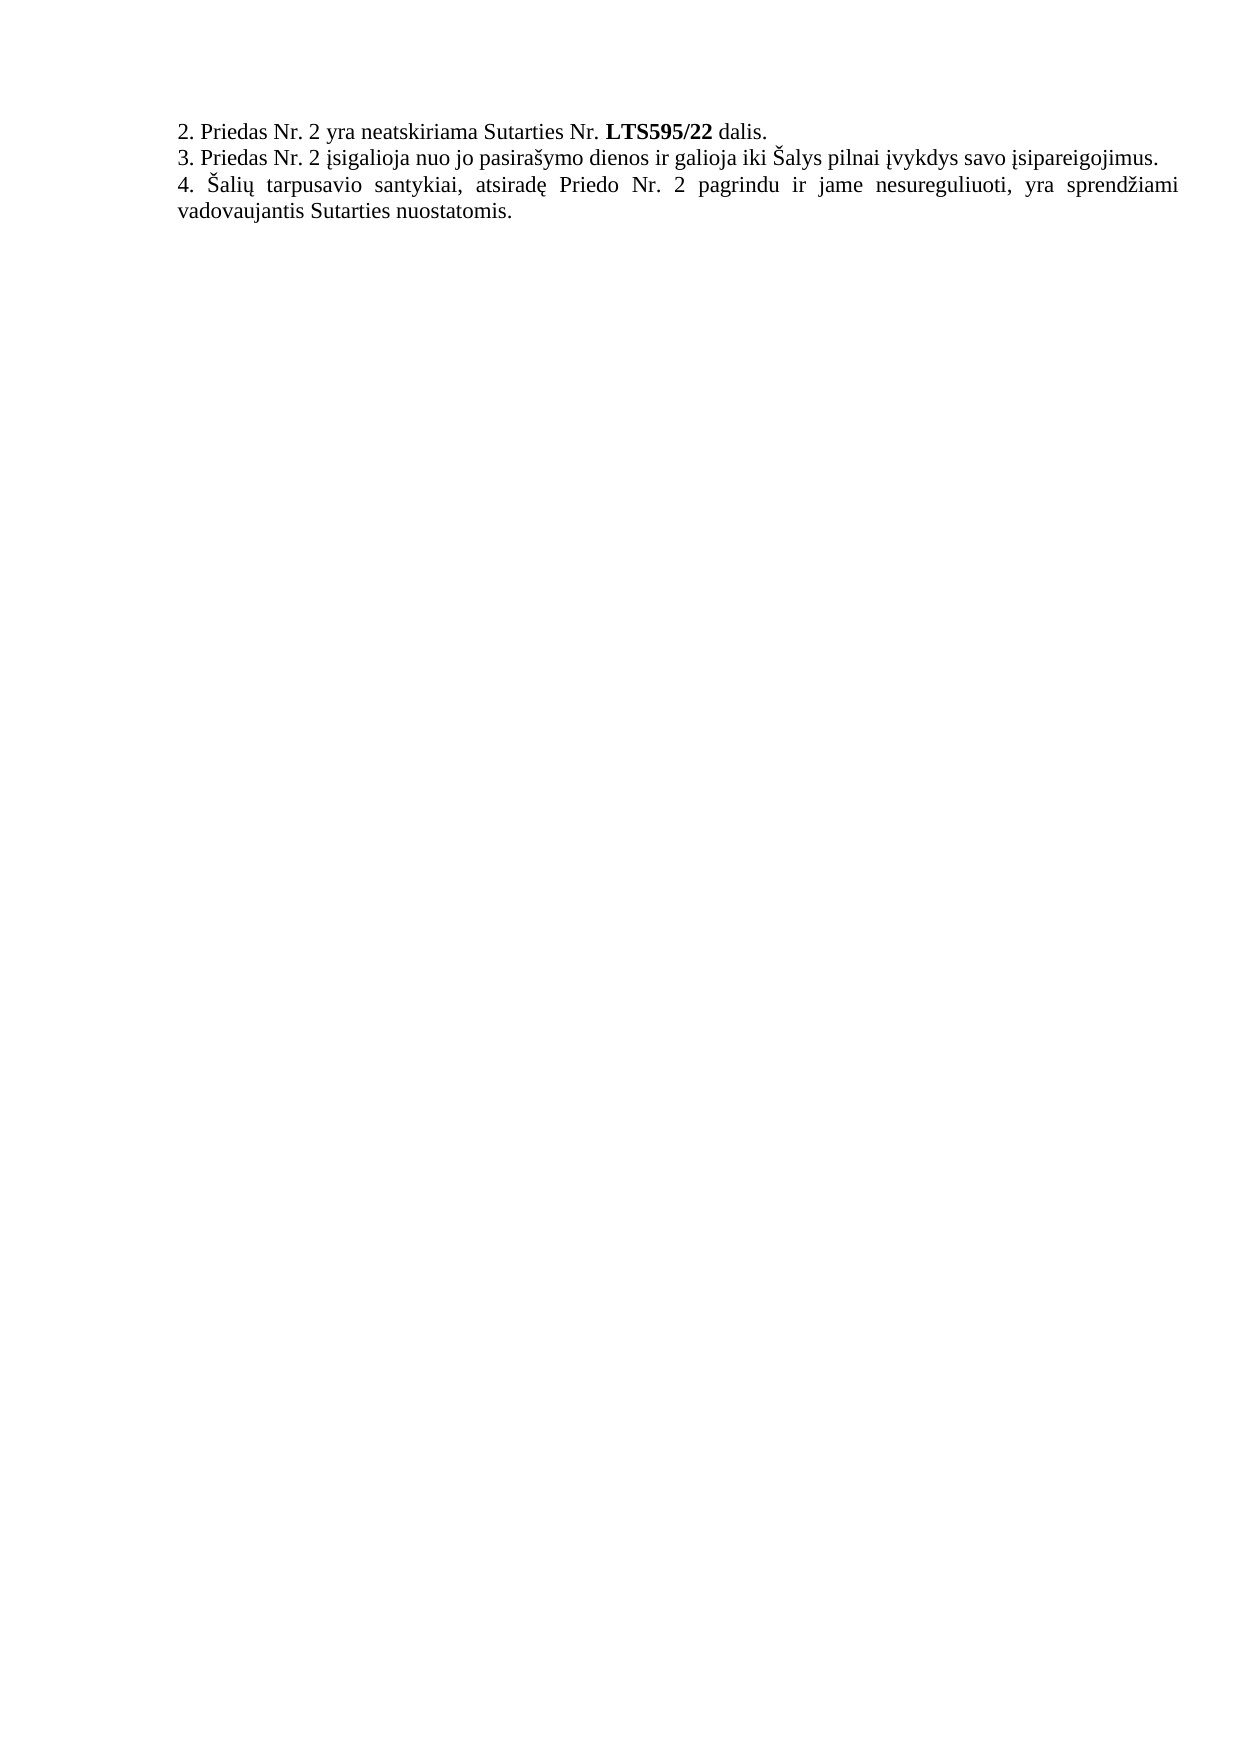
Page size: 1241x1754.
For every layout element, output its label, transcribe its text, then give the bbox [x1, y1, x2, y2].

text 2. Priedas Nr. 2 yra neatskiriama Sutarties Nr. LTS595/22 dalis. [177, 118, 1181, 144]
text 4. Šalių tarpusavio santykiai, atsiradę Priedo Nr. 2 pagrindu ir jame nesureguliuoti, yra sprendžiami vadovaujantis Sutarties nuostatomis. [177, 171, 1181, 223]
text 3. Priedas Nr. 2 įsigalioja nuo jo pasirašymo dienos ir galioja iki Šalys pilnai įvykdys savo įsipareigojimus. [177, 144, 1181, 171]
